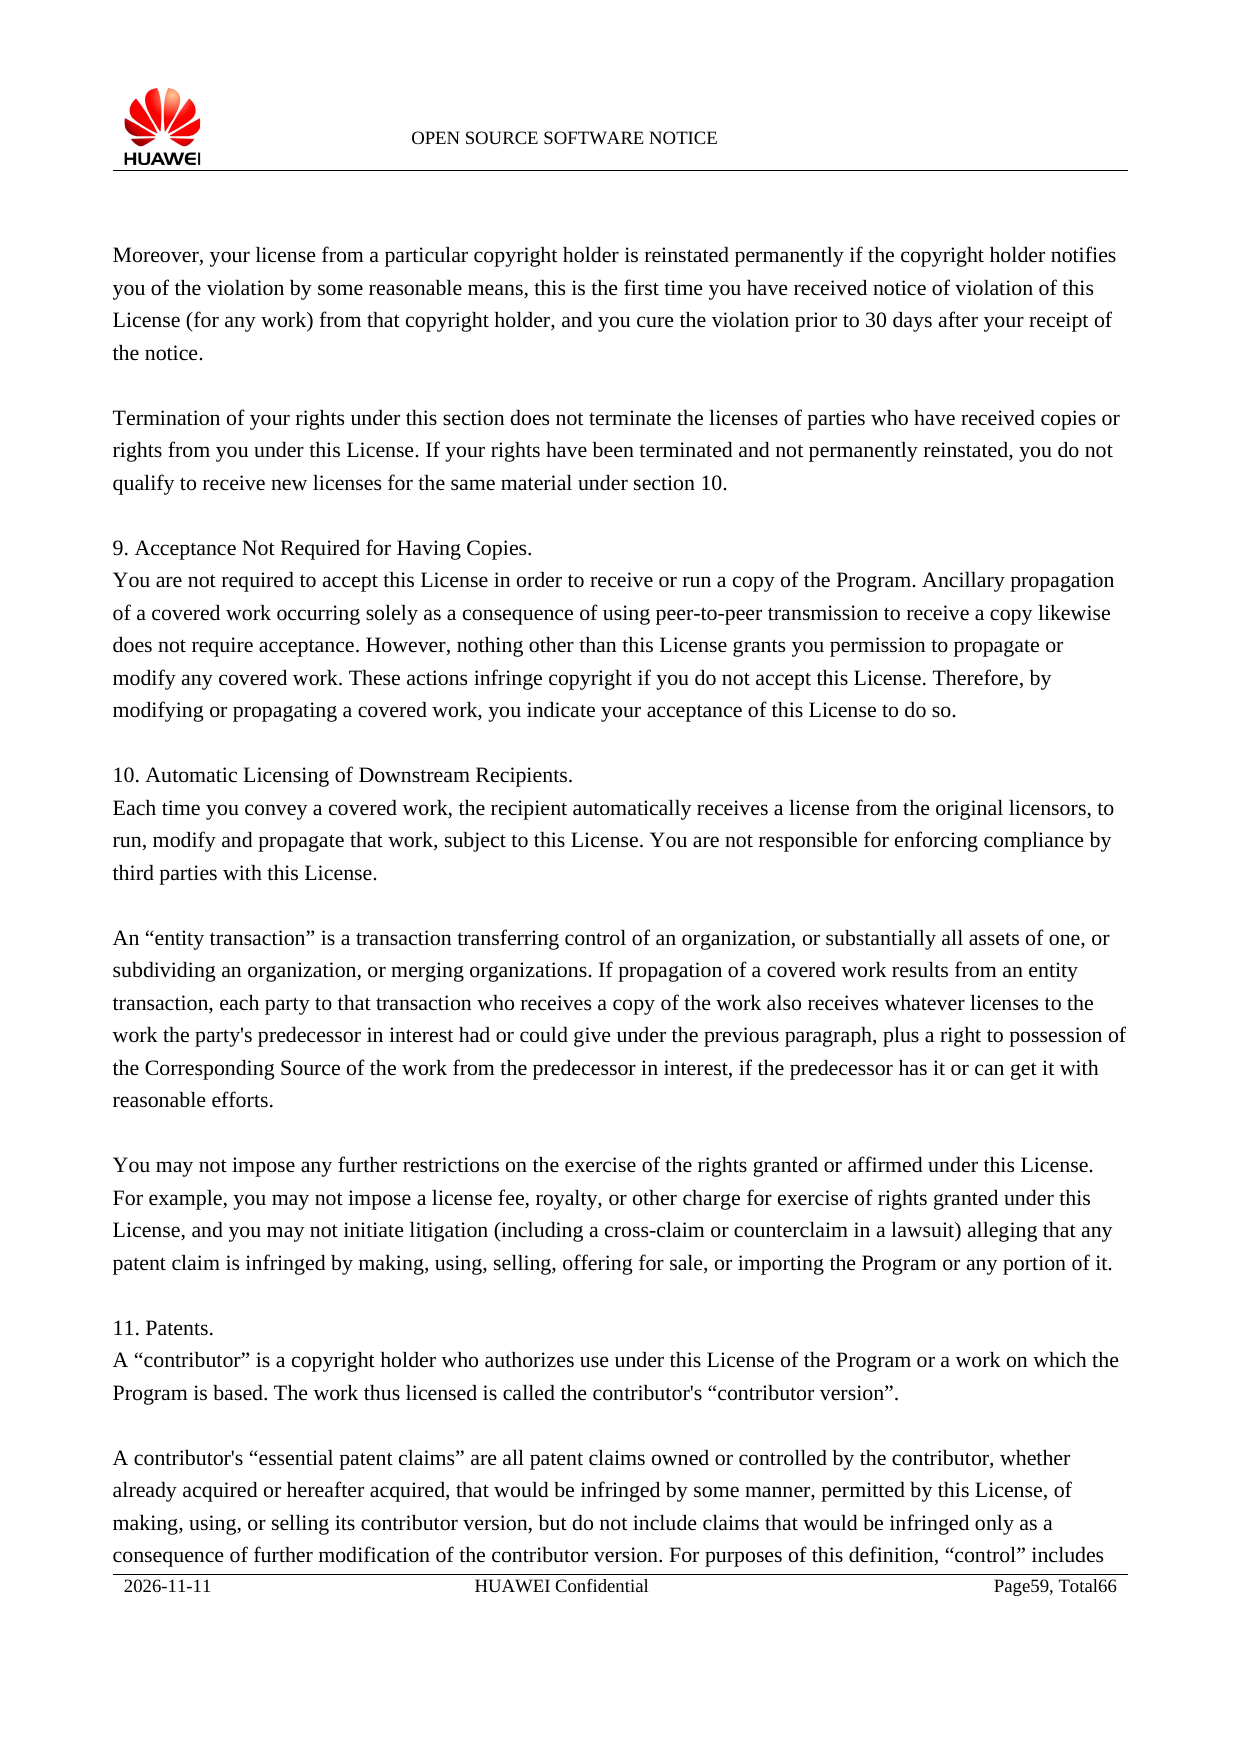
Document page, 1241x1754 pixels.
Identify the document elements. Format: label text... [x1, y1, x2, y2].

picture [124, 88, 201, 165]
